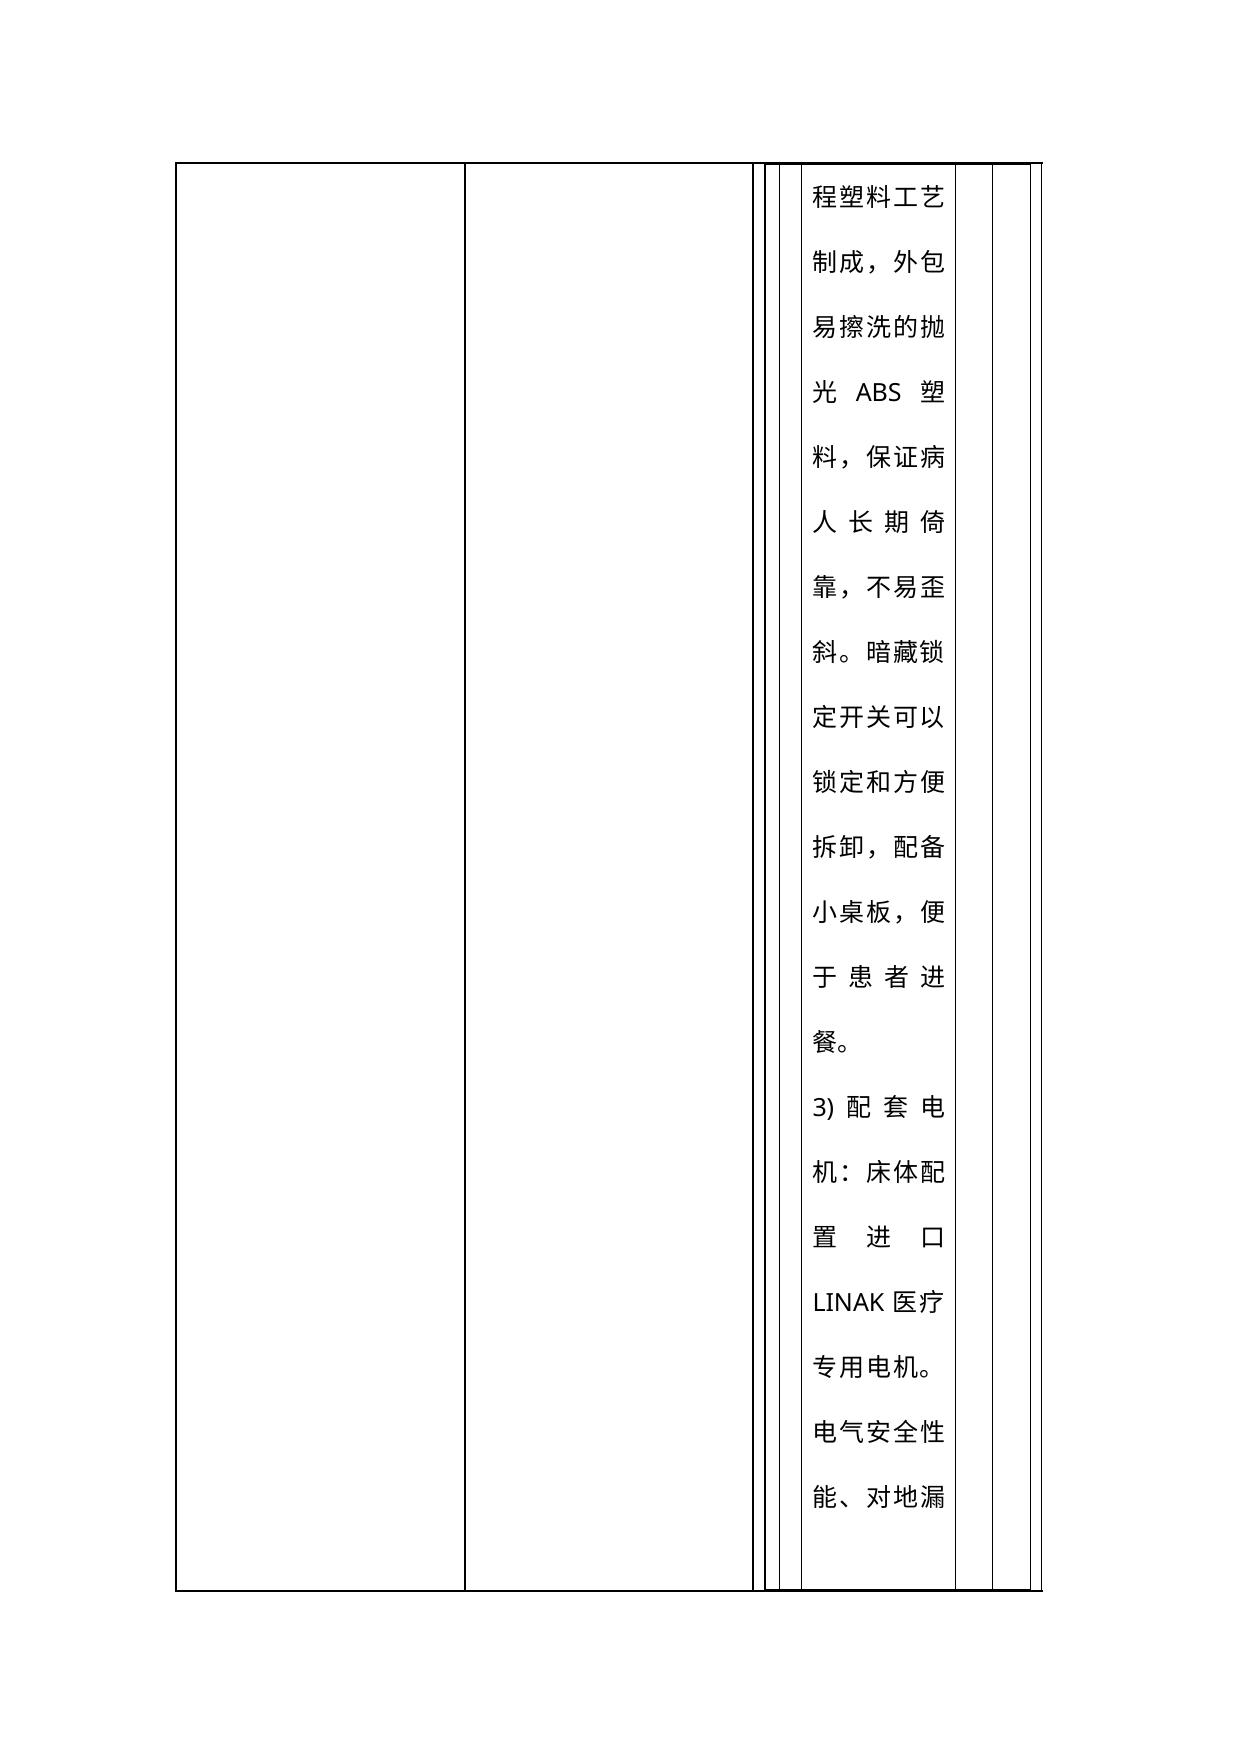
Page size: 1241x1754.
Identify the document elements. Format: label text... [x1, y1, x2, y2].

table_cell [754, 164, 764, 1590]
table_cell [466, 164, 752, 1590]
table_cell [1031, 164, 1041, 1590]
table_cell 1 [177, 164, 464, 1590]
table_cell [802, 165, 955, 1589]
table_cell [780, 165, 801, 1589]
table_cell [993, 165, 1030, 1589]
table_cell [956, 165, 992, 1589]
table_cell [766, 165, 779, 1589]
